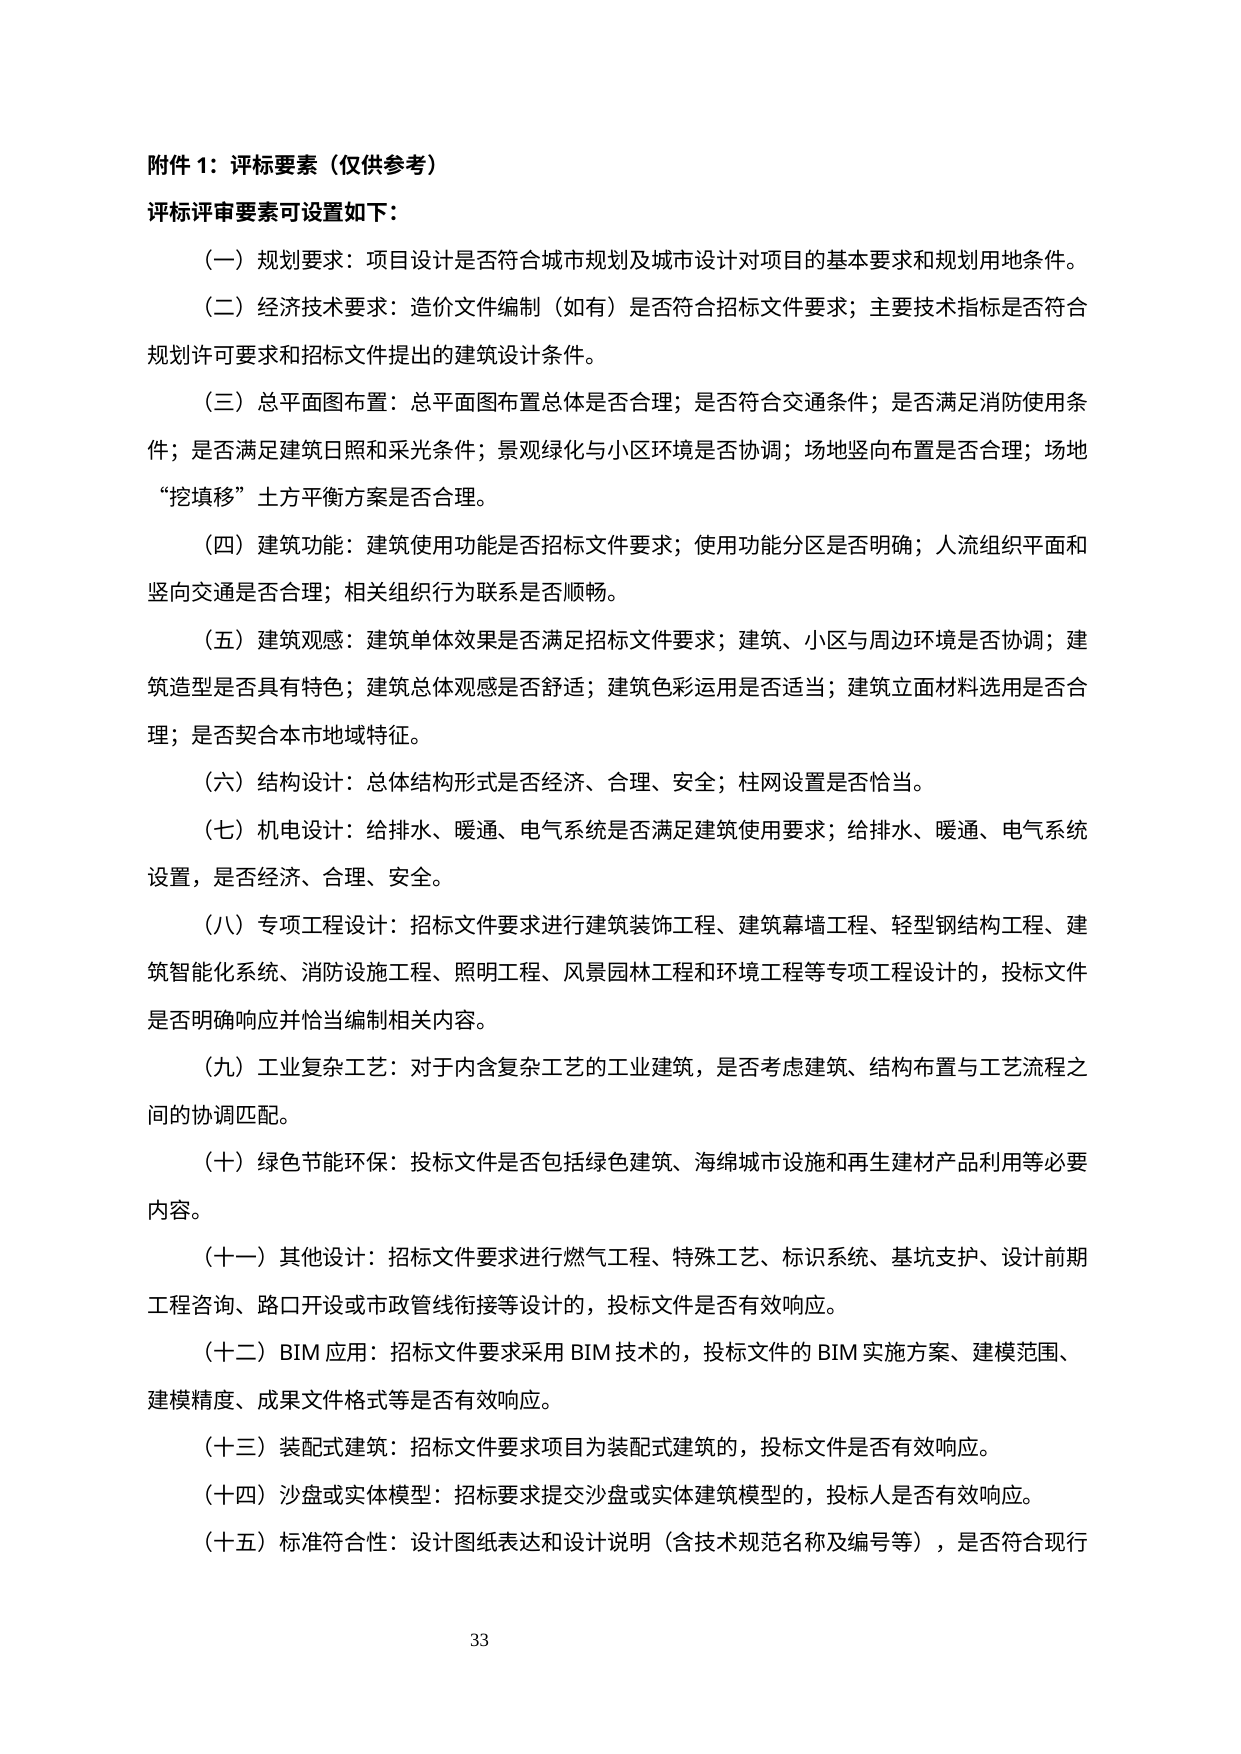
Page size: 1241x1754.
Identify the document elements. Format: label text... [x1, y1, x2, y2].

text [148, 1525, 1093, 1557]
text （六）结构设计：总体结构形式是否经济、合理、安全；柱网设置是否恰当。 [148, 765, 1093, 797]
text （九）工业复杂工艺：对于内含复杂工艺的工业建筑，是否考虑建筑、结构布置与工艺流程之间的协调匹配。 [148, 1050, 1093, 1129]
text 附件1：评标要素（仅供参考） [148, 148, 1093, 179]
text （十一）其他设计：招标文件要求进行燃气工程、特殊工艺、标识系统、基坑支护、设计前期工程咨询、路口开设或市政管线衔接等设计的，投标文件是否有效响应。 [148, 1240, 1093, 1319]
text （十）绿色节能环保：投标文件是否包括绿色建筑、海绵城市设施和再生建材产品利用等必要内容。 [148, 1145, 1093, 1224]
text （三）总平面图布置：总平面图布置总体是否合理；是否符合交通条件；是否满足消防使用条件；是否满足建筑日照和采光条件；景观绿化与小区环境是否协调；场地竖向布置是否合理；场地“挖填移”土方平衡方案是否合理。 [148, 385, 1093, 512]
text （一）规划要求：项目设计是否符合城市规划及城市设计对项目的基本要求和规划用地条件。 [148, 243, 1093, 274]
text （十四）沙盘或实体模型：招标要求提交沙盘或实体建筑模型的，投标人是否有效响应。 [148, 1478, 1093, 1509]
text （十二）BIM应用：招标文件要求采用BIM技术的，投标文件的BIM实施方案、建模范围、建模精度、成果文件格式等是否有效响应。 [148, 1335, 1093, 1414]
text （七）机电设计：给排水、暖通、电气系统是否满足建筑使用要求；给排水、暖通、电气系统设置，是否经济、合理、安全。 [148, 813, 1093, 892]
text （二）经济技术要求：造价文件编制（如有）是否符合招标文件要求；主要技术指标是否符合规划许可要求和招标文件提出的建筑设计条件。 [148, 290, 1093, 369]
text （八）专项工程设计：招标文件要求进行建筑装饰工程、建筑幕墙工程、轻型钢结构工程、建筑智能化系统、消防设施工程、照明工程、风景园林工程和环境工程等专项工程设计的，投标文件是否明确响应并恰当编制相关内容。 [148, 908, 1093, 1034]
text （四）建筑功能：建筑使用功能是否招标文件要求；使用功能分区是否明确；人流组织平面和竖向交通是否合理；相关组织行为联系是否顺畅。 [148, 528, 1093, 607]
text （五）建筑观感：建筑单体效果是否满足招标文件要求；建筑、小区与周边环境是否协调；建筑造型是否具有特色；建筑总体观感是否舒适；建筑色彩运用是否适当；建筑立面材料选用是否合理；是否契合本市地域特征。 [148, 623, 1093, 749]
text （十三）装配式建筑：招标文件要求项目为装配式建筑的，投标文件是否有效响应。 [148, 1430, 1093, 1462]
text 评标评审要素可设置如下： [148, 195, 1093, 227]
